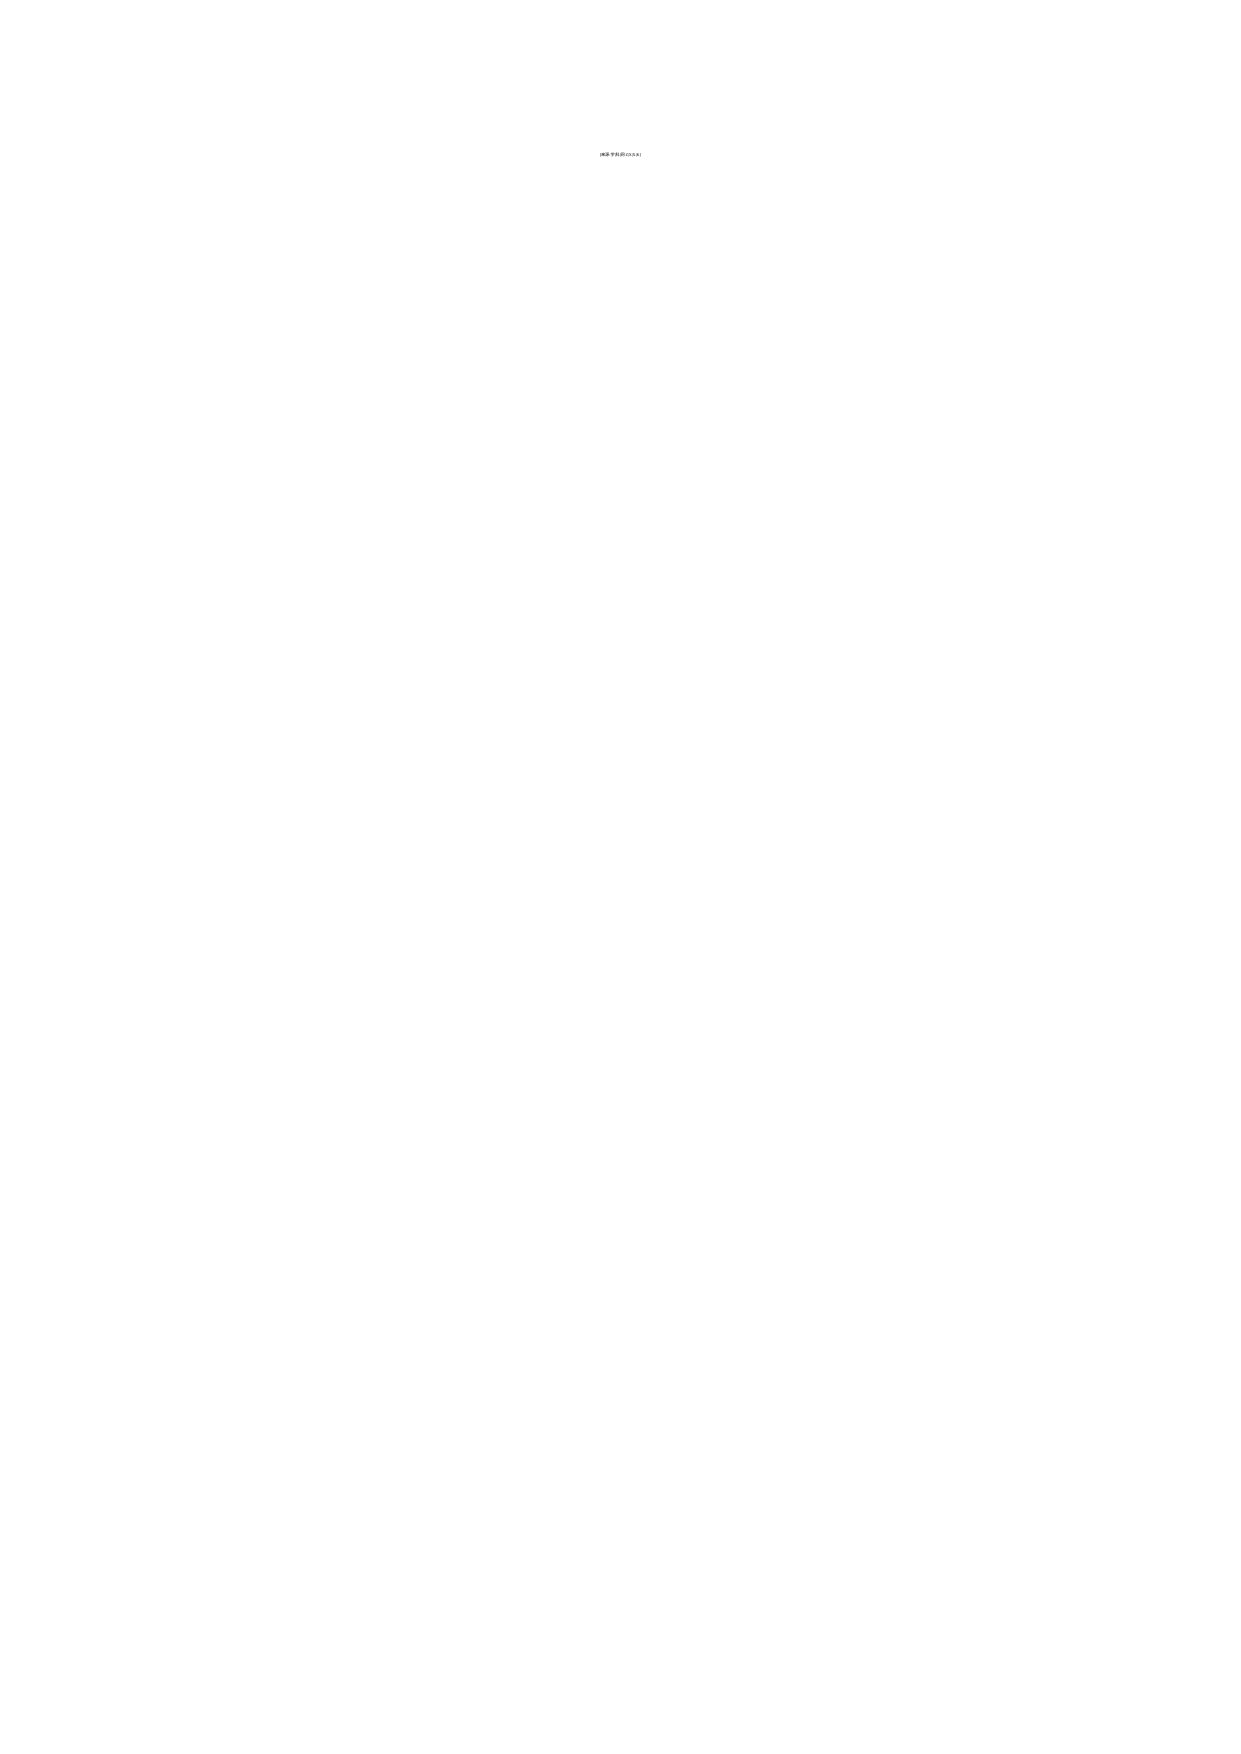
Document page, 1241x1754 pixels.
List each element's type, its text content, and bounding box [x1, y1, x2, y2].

text [来源:学|科|网Z|X|X|K] [88, 139, 1152, 171]
